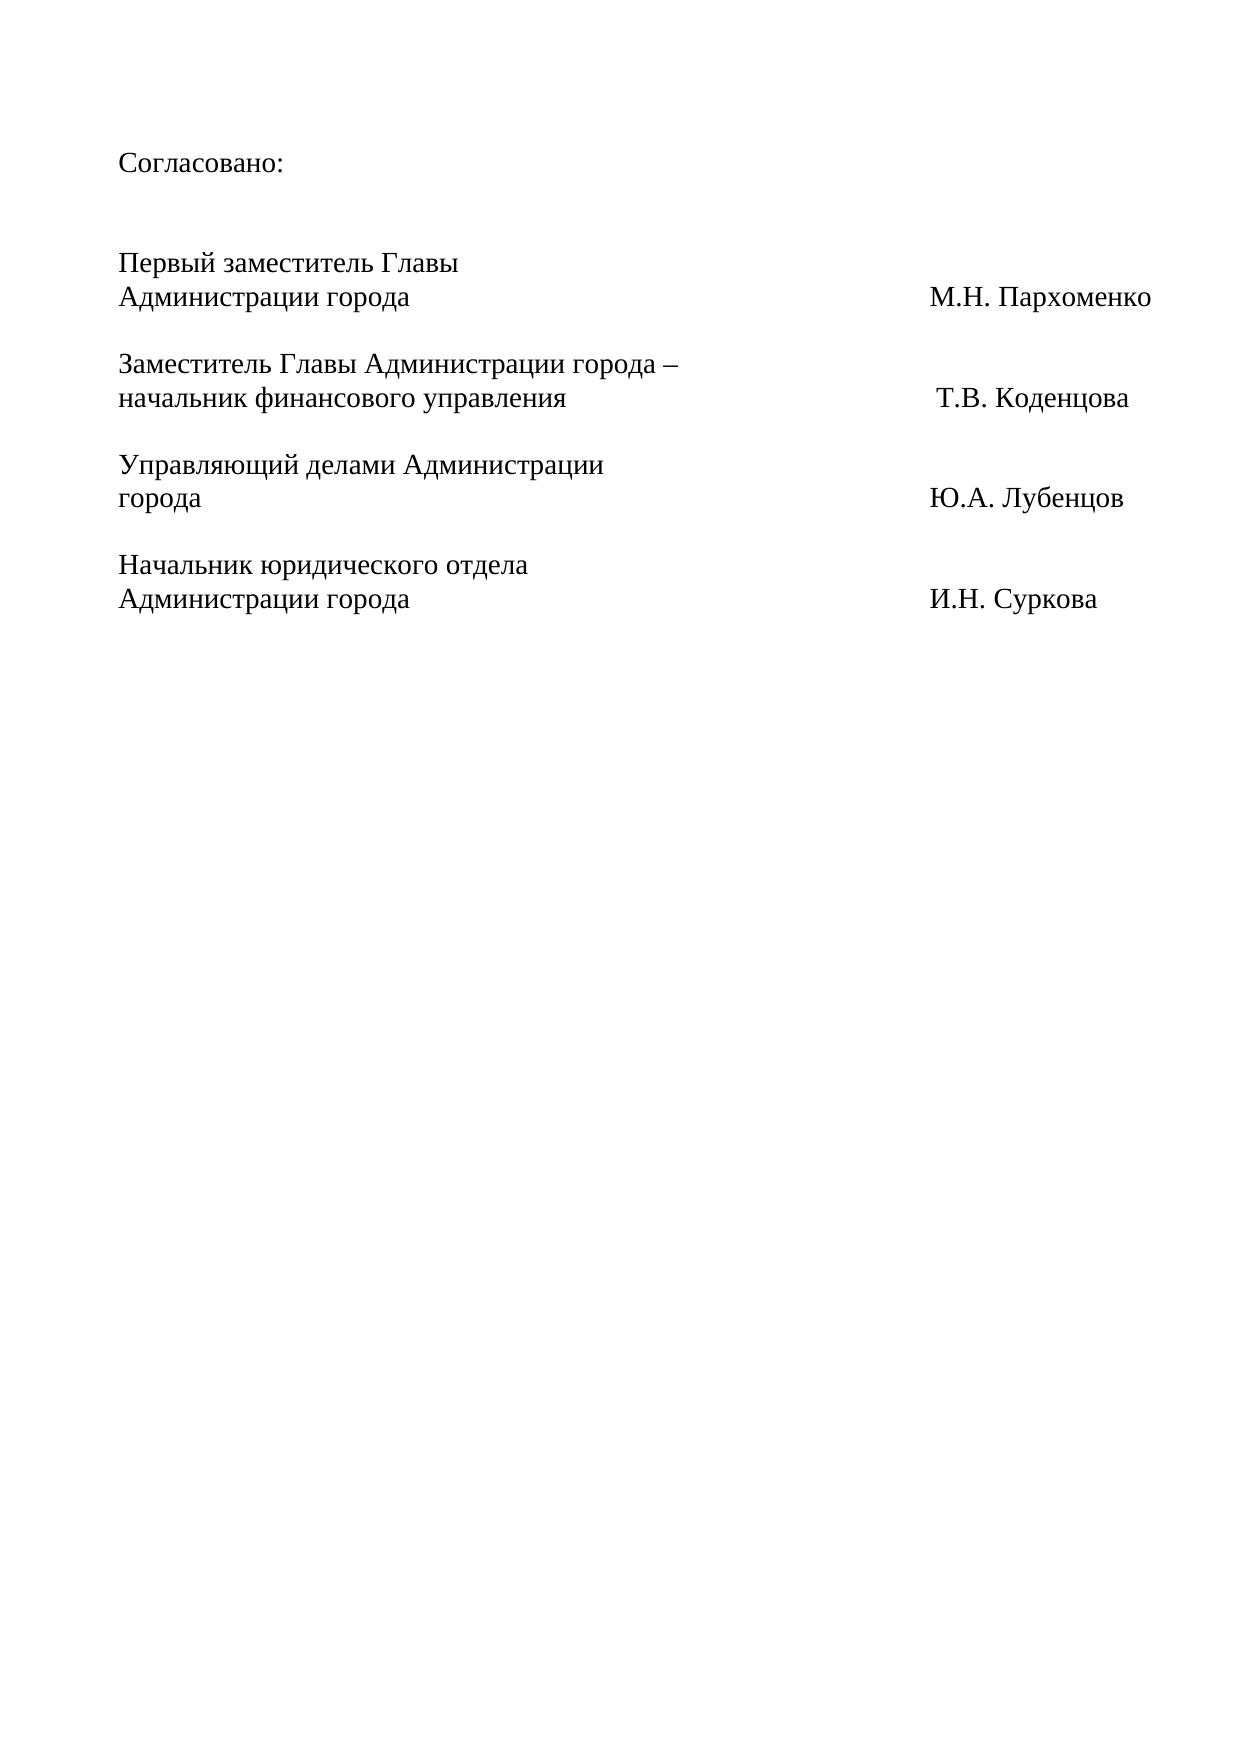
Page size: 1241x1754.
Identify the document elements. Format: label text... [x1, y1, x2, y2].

text Управляющий делами Администрации [118, 447, 1167, 480]
text Начальник юридического отдела [118, 547, 1167, 581]
text города Ю.А. Лубенцов [118, 480, 1167, 514]
text начальник финансового управления Т.В. Коденцова [118, 380, 1167, 413]
text Согласовано: [118, 145, 1167, 178]
text Администрации города И.Н. Суркова [118, 581, 1167, 614]
text Первый заместитель Главы [118, 246, 1167, 279]
text Заместитель Главы Администрации города – [118, 346, 1167, 380]
text Администрации города М.Н. Пархоменко [118, 279, 1167, 313]
